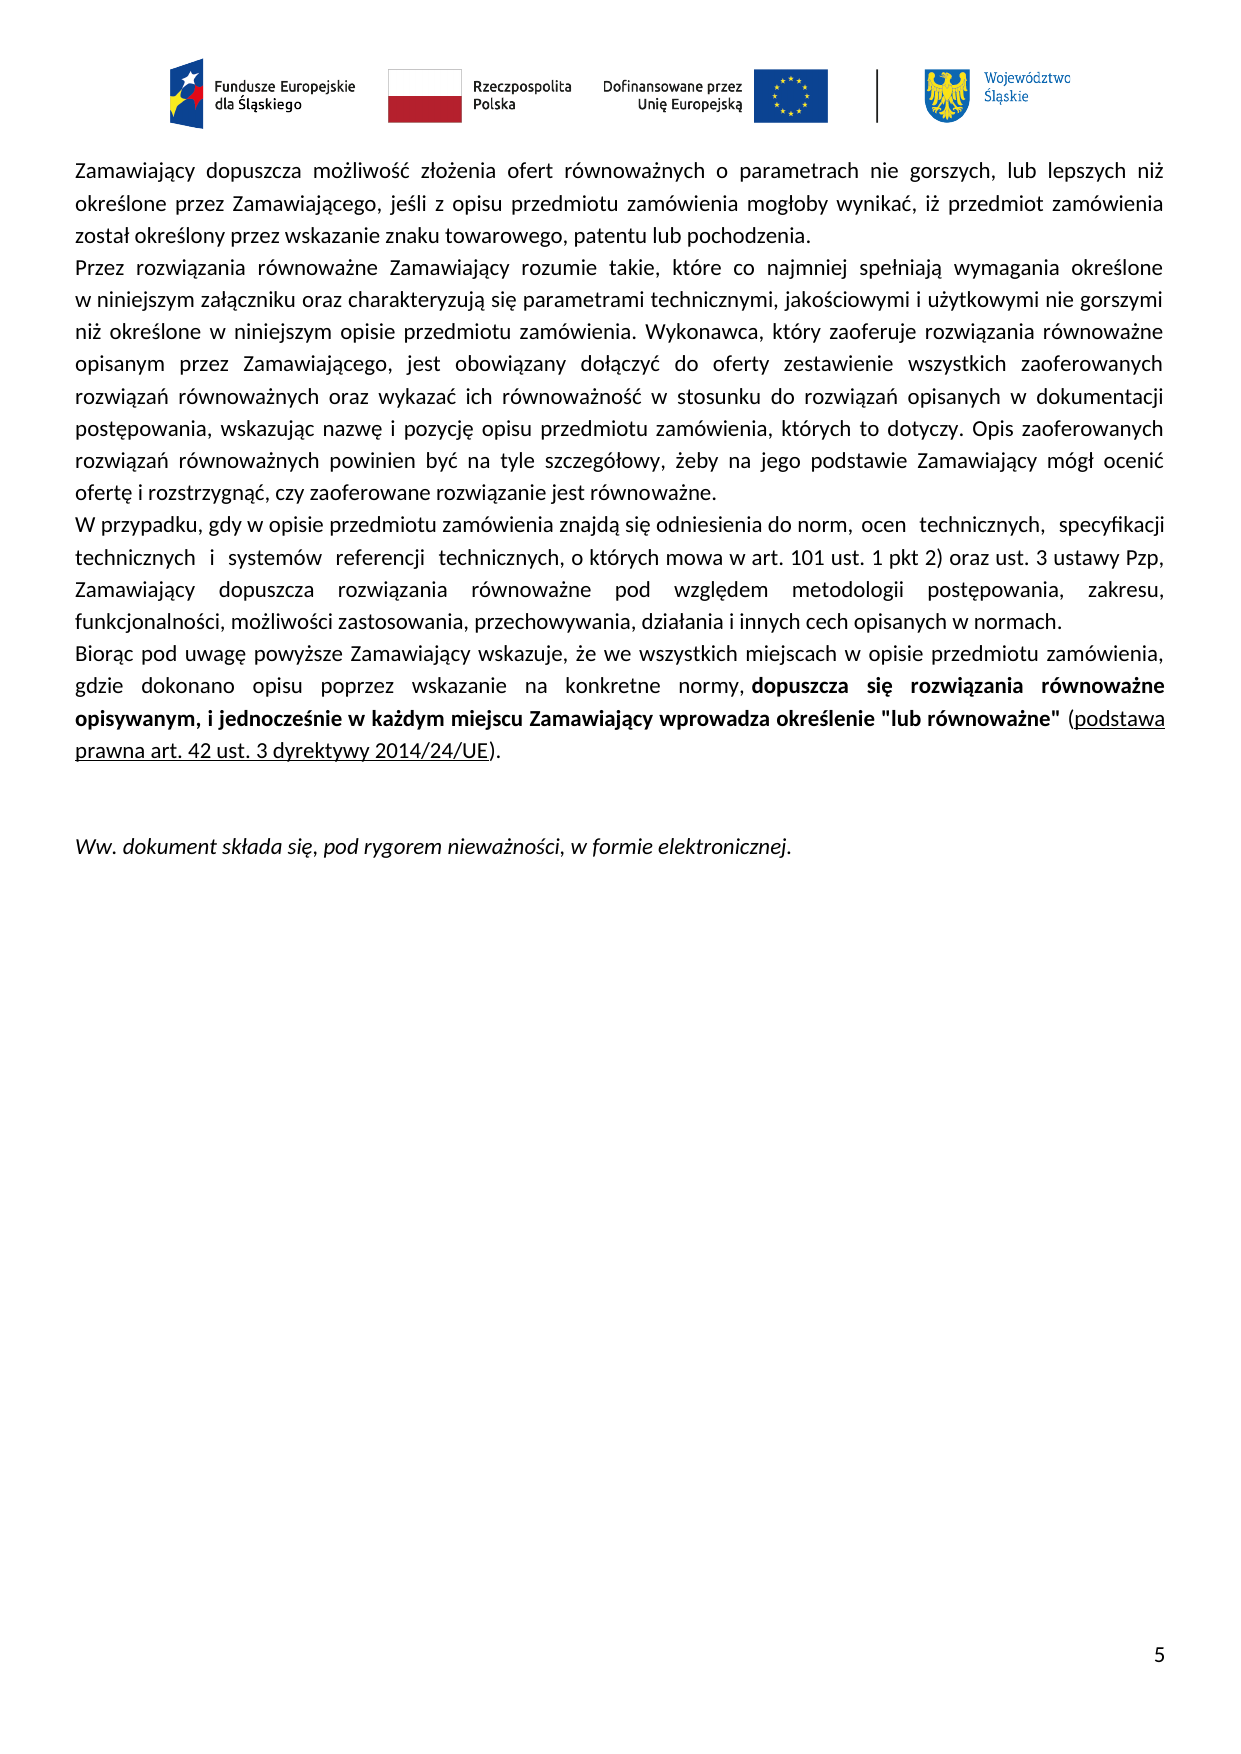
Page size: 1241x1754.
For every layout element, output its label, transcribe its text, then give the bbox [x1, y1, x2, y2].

text W przypadku, gdy w opisie przedmiotu zamówienia znajdą się odniesienia do norm, ocen technicznych, specyfikacji technicznych i systemów referencji technicznych, o których mowa w art. 101 ust. 1 pkt 2) oraz ust. 3 ustawy Pzp, Zamawiający dopuszcza rozwiązania równoważne pod względem metodologii postępowania, zakresu, funkcjonalności, możliwości zastosowania, przechowywania, działania i innych cech opisanych w normach. [75, 511, 1165, 635]
text Przez rozwiązania równoważne Zamawiający rozumie takie, które co najmniej spełniają wymagania określone w niniejszym załączniku oraz charakteryzują się parametrami technicznymi, jakościowymi i użytkowymi nie gorszymi niż określone w niniejszym opisie przedmiotu zamówienia. Wykonawca, który zaoferuje rozwiązania równoważne opisanym przez Zamawiającego, jest obowiązany dołączyć do oferty zestawienie wszystkich zaoferowanych rozwiązań równoważnych oraz wykazać ich równoważność w stosunku do rozwiązań opisanych w dokumentacji postępowania, wskazując nazwę i pozycję opisu przedmiotu zamówienia, których to dotyczy. Opis zaoferowanych rozwiązań równoważnych powinien być na tyle szczegółowy, żeby na jego podstawie Zamawiający mógł ocenić ofertę i rozstrzygnąć, czy zaoferowane rozwiązanie jest równoważne. [75, 253, 1165, 506]
text Biorąc pod uwagę powyższe Zamawiający wskazuje, że we wszystkich miejscach w opisie przedmiotu zamówienia, gdzie dokonano opisu poprzez wskazanie na konkretne normy, dopuszcza się rozwiązania równoważne opisywanym, i jednocześnie w każdym miejscu Zamawiający wprowadza określenie "lub równoważne" (podstawa prawna art. 42 ust. 3 dyrektywy 2014/24/UE). [75, 667, 1165, 764]
text Zamawiający dopuszcza możliwość złożenia ofert równoważnych o parametrach nie gorszych, lub lepszych niż określone przez Zamawiającego, jeśli z opisu przedmiotu zamówienia mogłoby wynikać, iż przedmiot zamówienia został określony przez wskazanie znaku towarowego, patentu lub pochodzenia. [75, 156, 1165, 249]
picture [170, 58, 1071, 129]
text Ww. dokument składa się, pod rygorem nieważności, w formie elektronicznej. [75, 832, 1165, 860]
